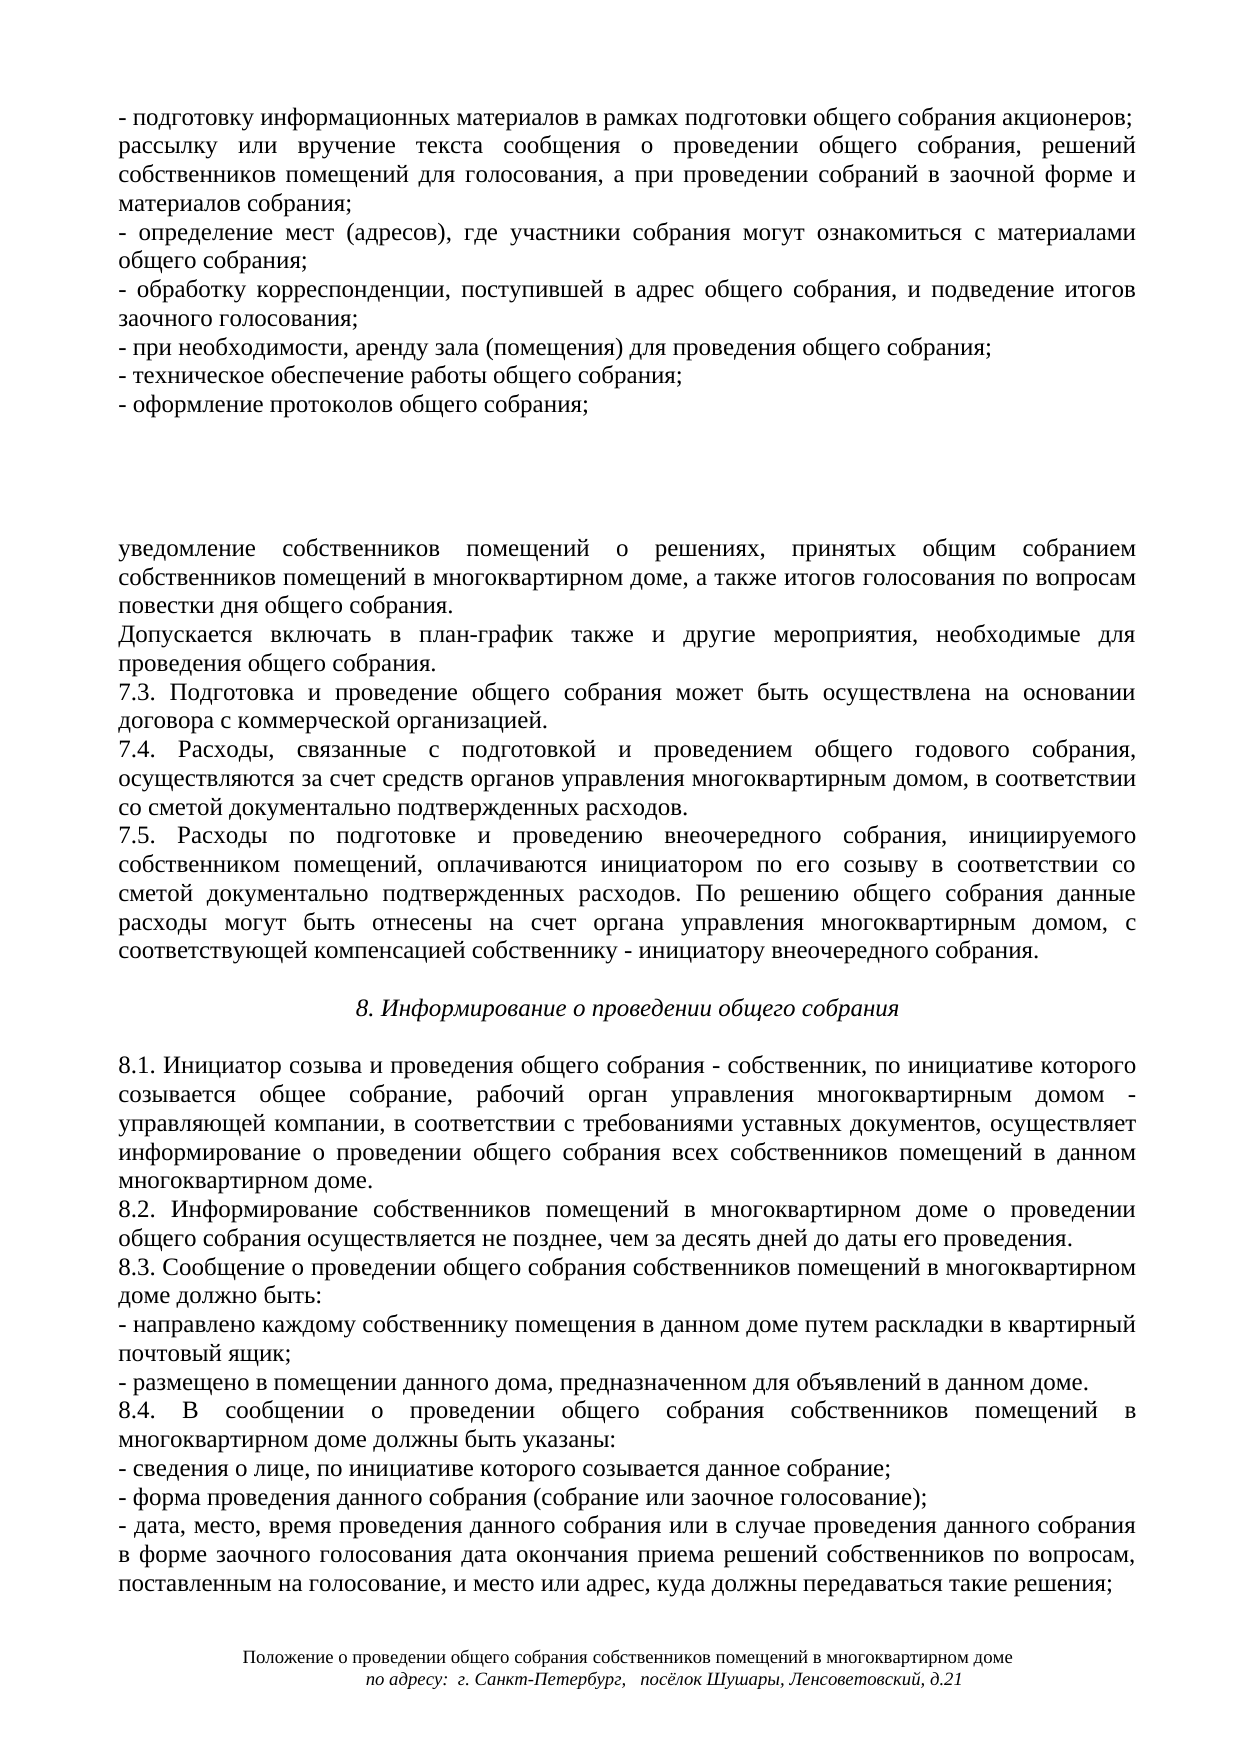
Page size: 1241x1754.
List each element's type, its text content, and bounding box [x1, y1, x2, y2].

text - обработку корреспонденции, поступившей в адрес общего собрания, и подведение итогов заочного голосования; [118, 274, 1137, 332]
text - оформление протоколов общего собрания; [118, 389, 1137, 418]
text - дата, место, время проведения данного собрания или в случае проведения данного собрания в форме заочного голосования дата окончания приема решений собственников по вопросам, поставленным на голосование, и место или адрес, куда должны передаваться такие решения; [118, 1511, 1137, 1597]
text 8.3. Сообщение о проведении общего собрания собственников помещений в многоквартирном доме должно быть: [118, 1252, 1137, 1309]
text 7.4. Расходы, связанные с подготовкой и проведением общего годового собрания, осуществляются за счет средств органов управления многоквартирным домом, в соответствии со сметой документально подтвержденных расходов. [118, 734, 1137, 821]
text 8. Информирование о проведении общего собрания [118, 993, 1137, 1022]
text 8.1. Инициатор созыва и проведения общего собрания - собственник, по инициативе которого созывается общее собрание, рабочий орган управления многоквартирным домом - управляющей компании, в соответствии с требованиями уставных документов, осуществляет информирование о проведении общего собрания всех собственников помещений в данном многоквартирном доме. [118, 1051, 1137, 1194]
text - размещено в помещении данного дома, предназначенном для объявлений в данном доме. [118, 1367, 1137, 1396]
text 8.4. В сообщении о проведении общего собрания собственников помещений в многоквартирном доме должны быть указаны: [118, 1396, 1137, 1453]
text 7.3. Подготовка и проведение общего собрания может быть осуществлена на основании договора с коммерческой организацией. [118, 677, 1137, 734]
text рассылку или вручение текста сообщения о проведении общего собрания, решений собственников помещений для голосования, а при проведении собраний в заочной форме и материалов собрания; [118, 131, 1137, 217]
text 8.2. Информирование собственников помещений в многоквартирном доме о проведении общего собрания осуществляется не позднее, чем за десять дней до даты его проведения. [118, 1194, 1137, 1252]
text 7.5. Расходы по подготовке и проведению внеочередного собрания, инициируемого собственником помещений, оплачиваются инициатором по его созыву в соответствии со сметой документально подтвержденных расходов. По решению общего собрания данные расходы могут быть отнесены на счет органа управления многоквартирным домом, с соответствующей компенсацией собственнику - инициатору внеочередного собрания. [118, 821, 1137, 964]
text - определение мест (адресов), где участники собрания могут ознакомиться с материалами общего собрания; [118, 217, 1137, 274]
text - при необходимости, аренду зала (помещения) для проведения общего собрания; [118, 332, 1137, 361]
text уведомление собственников помещений о решениях, принятых общим собранием собственников помещений в многоквартирном доме, а также итогов голосования по вопросам повестки дня общего собрания. [118, 533, 1137, 619]
text - форма проведения данного собрания (собрание или заочное голосование); [118, 1482, 1137, 1511]
text - направлено каждому собственнику помещения в данном доме путем раскладки в квартирный почтовый ящик; [118, 1309, 1137, 1367]
text - подготовку информационных материалов в рамках подготовки общего собрания акционеров; [118, 102, 1137, 131]
text - сведения о лице, по инициативе которого созывается данное собрание; [118, 1453, 1137, 1482]
text Допускается включать в план-график также и другие мероприятия, необходимые для проведения общего собрания. [118, 619, 1137, 677]
text - техническое обеспечение работы общего собрания; [118, 361, 1137, 389]
